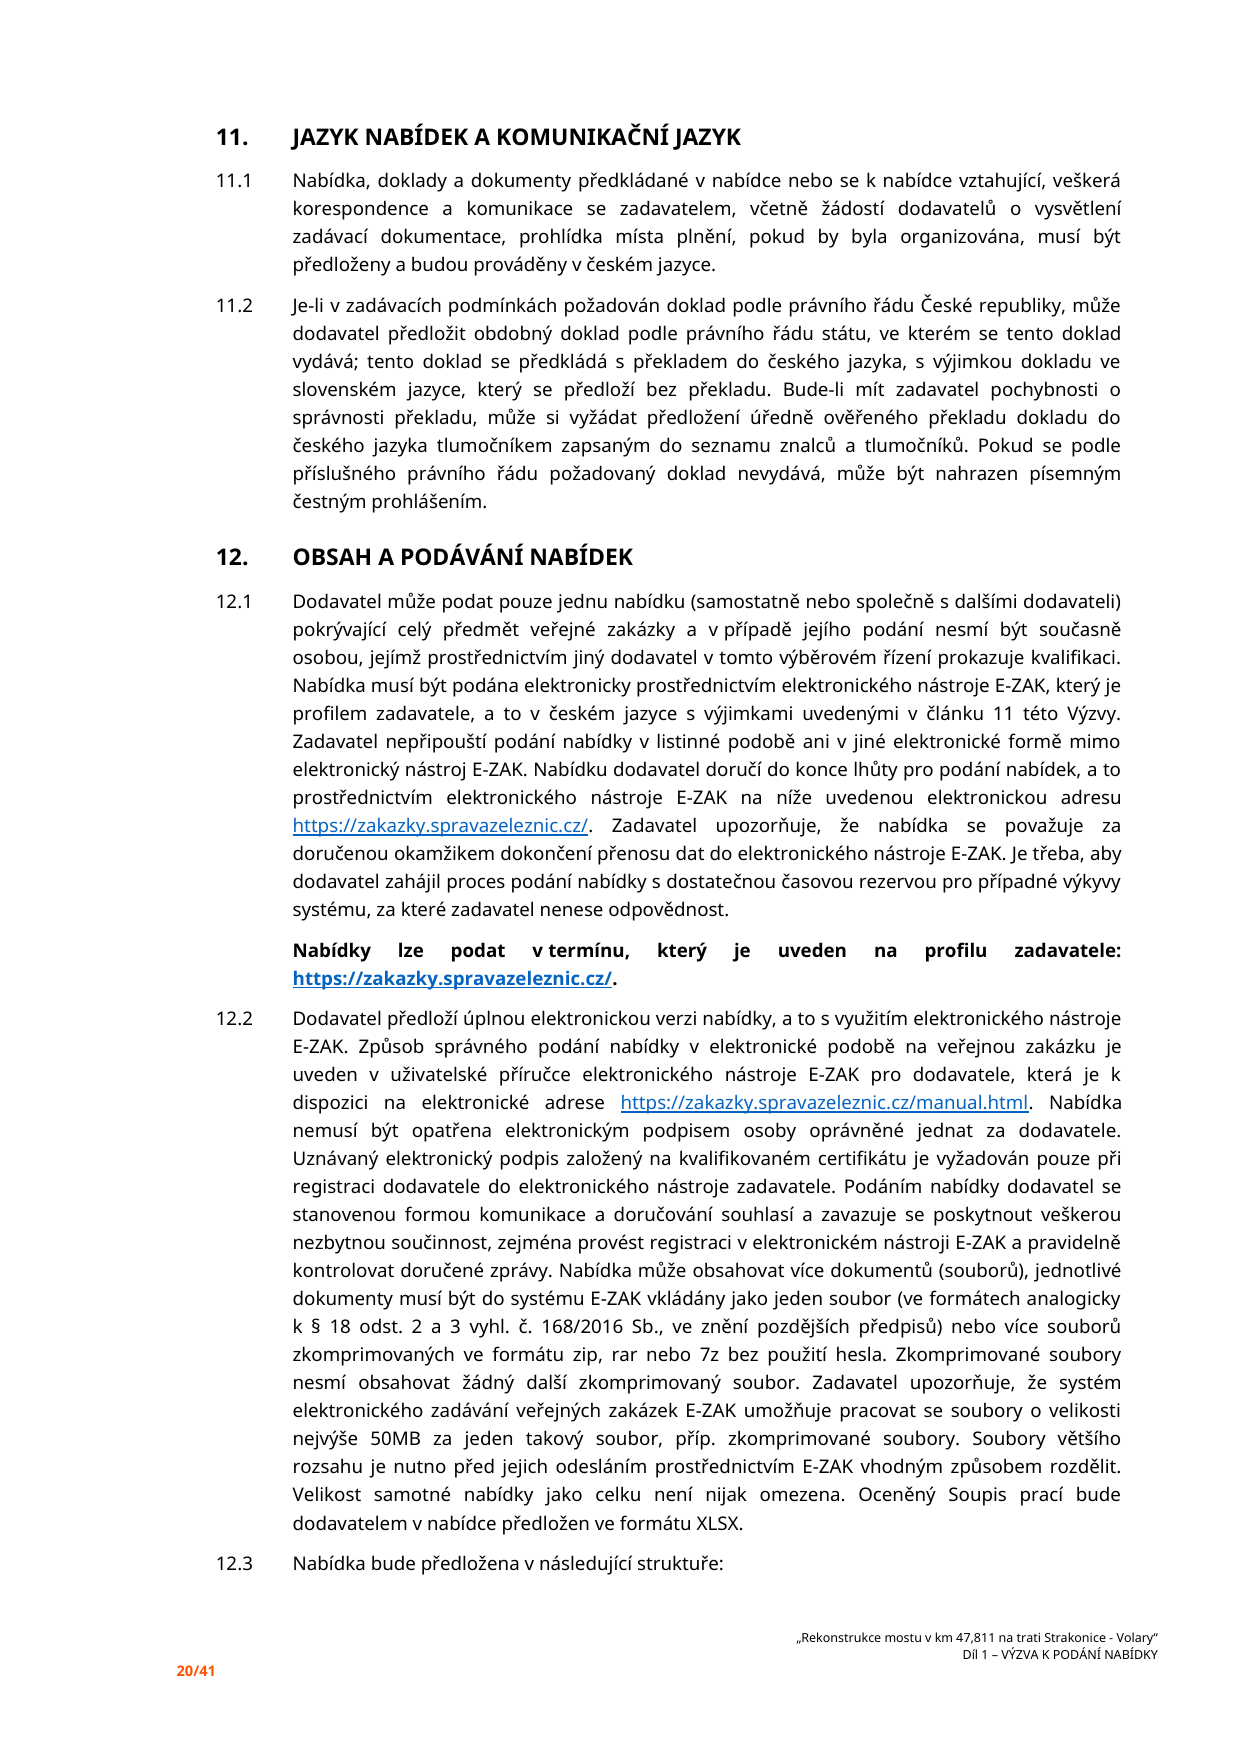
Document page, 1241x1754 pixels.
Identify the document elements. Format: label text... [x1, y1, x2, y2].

text OBSAH A PODÁVÁNÍ NABÍDEK [216, 541, 1122, 572]
text JAZYK NABÍDEK A KOMUNIKAČNÍ JAZYK [216, 121, 1122, 152]
text Dodavatel předloží úplnou elektronickou verzi nabídky, a to s využitím elektronického nástroje E-ZAK. Způsob správného podání nabídky v elektronické podobě na veřejnou zakázku je uveden v uživatelské příručce elektronického nástroje E-ZAK pro dodavatele, která je k dispozici na elektronické adrese https://zakazky.spravazeleznic.cz/manual.html. Nabídka nemusí být opatřena elektronickým podpisem osoby oprávněné jednat za dodavatele. Uznávaný elektronický podpis založený na kvalifikovaném certifikátu je vyžadován pouze při registraci dodavatele do elektronického nástroje zadavatele. Podáním nabídky dodavatel se stanovenou formou komunikace a doručování souhlasí a zavazuje se poskytnout veškerou nezbytnou součinnost, zejména provést registraci v elektronickém nástroji E-ZAK a pravidelně kontrolovat doručené zprávy. Nabídka může obsahovat více dokumentů (souborů), jednotlivé dokumenty musí být do systému E-ZAK vkládány jako jeden soubor (ve formátech analogicky k § 18 odst. 2 a 3 vyhl. č. 168/2016 Sb., ve znění pozdějších předpisů) nebo více souborů zkomprimovaných ve formátu zip, rar nebo 7z bez použití hesla. Zkomprimované soubory nesmí obsahovat žádný další zkomprimovaný soubor. Zadavatel upozorňuje, že systém elektronického zadávání veřejných zakázek E-ZAK umožňuje pracovat se soubory o velikosti nejvýše 50MB za jeden takový soubor, příp. zkomprimované soubory. Soubory většího rozsahu je nutno před jejich odesláním prostřednictvím E-ZAK vhodným způsobem rozdělit. Velikost samotné nabídky jako celku není nijak omezena. Oceněný Soupis prací bude dodavatelem v nabídce předložen ve formátu XLSX. [216, 1005, 1122, 1535]
text Je-li v zadávacích podmínkách požadován doklad podle právního řádu České republiky, může dodavatel předložit obdobný doklad podle právního řádu státu, ve kterém se tento doklad vydává; tento doklad se předkládá s překladem do českého jazyka, s výjimkou dokladu ve slovenském jazyce, který se předloží bez překladu. Bude-li mít zadavatel pochybnosti o správnosti překladu, může si vyžádat předložení úředně ověřeného překladu dokladu do českého jazyka tlumočníkem zapsaným do seznamu znalců a tlumočníků. Pokud se podle příslušného právního řádu požadovaný doklad nevydává, může být nahrazen písemným čestným prohlášením. [216, 292, 1122, 514]
text Nabídka bude předložena v následující struktuře: [216, 1550, 1122, 1576]
text Dodavatel může podat pouze jednu nabídku (samostatně nebo společně s dalšími dodavateli) pokrývající celý předmět veřejné zakázky a v případě jejího podání nesmí být současně osobou, jejímž prostřednictvím jiný dodavatel v tomto výběrovém řízení prokazuje kvalifikaci. Nabídka musí být podána elektronicky prostřednictvím elektronického nástroje E-ZAK, který je profilem zadavatele, a to v českém jazyce s výjimkami uvedenými v článku 11 této Výzvy. Zadavatel nepřipouští podání nabídky v listinné podobě ani v jiné elektronické formě mimo elektronický nástroj E-ZAK. Nabídku dodavatel doručí do konce lhůty pro podání nabídek, a to prostřednictvím elektronického nástroje E-ZAK na níže uvedenou elektronickou adresu https://zakazky.spravazeleznic.cz/. Zadavatel upozorňuje, že nabídka se považuje za doručenou okamžikem dokončení přenosu dat do elektronického nástroje E-ZAK. Je třeba, aby dodavatel zahájil proces podání nabídky s dostatečnou časovou rezervou pro případné výkyvy systému, za které zadavatel nenese odpovědnost. [216, 588, 1122, 922]
text Nabídky lze podat v termínu, který je uveden na profilu zadavatele: https://zakazky.spravazeleznic.cz/. [292, 937, 1122, 990]
text Nabídka, doklady a dokumenty předkládané v nabídce nebo se k nabídce vztahující, veškerá korespondence a komunikace se zadavatelem, včetně žádostí dodavatelů o vysvětlení zadávací dokumentace, prohlídka místa plnění, pokud by byla organizována, musí být předloženy a budou prováděny v českém jazyce. [216, 167, 1122, 277]
